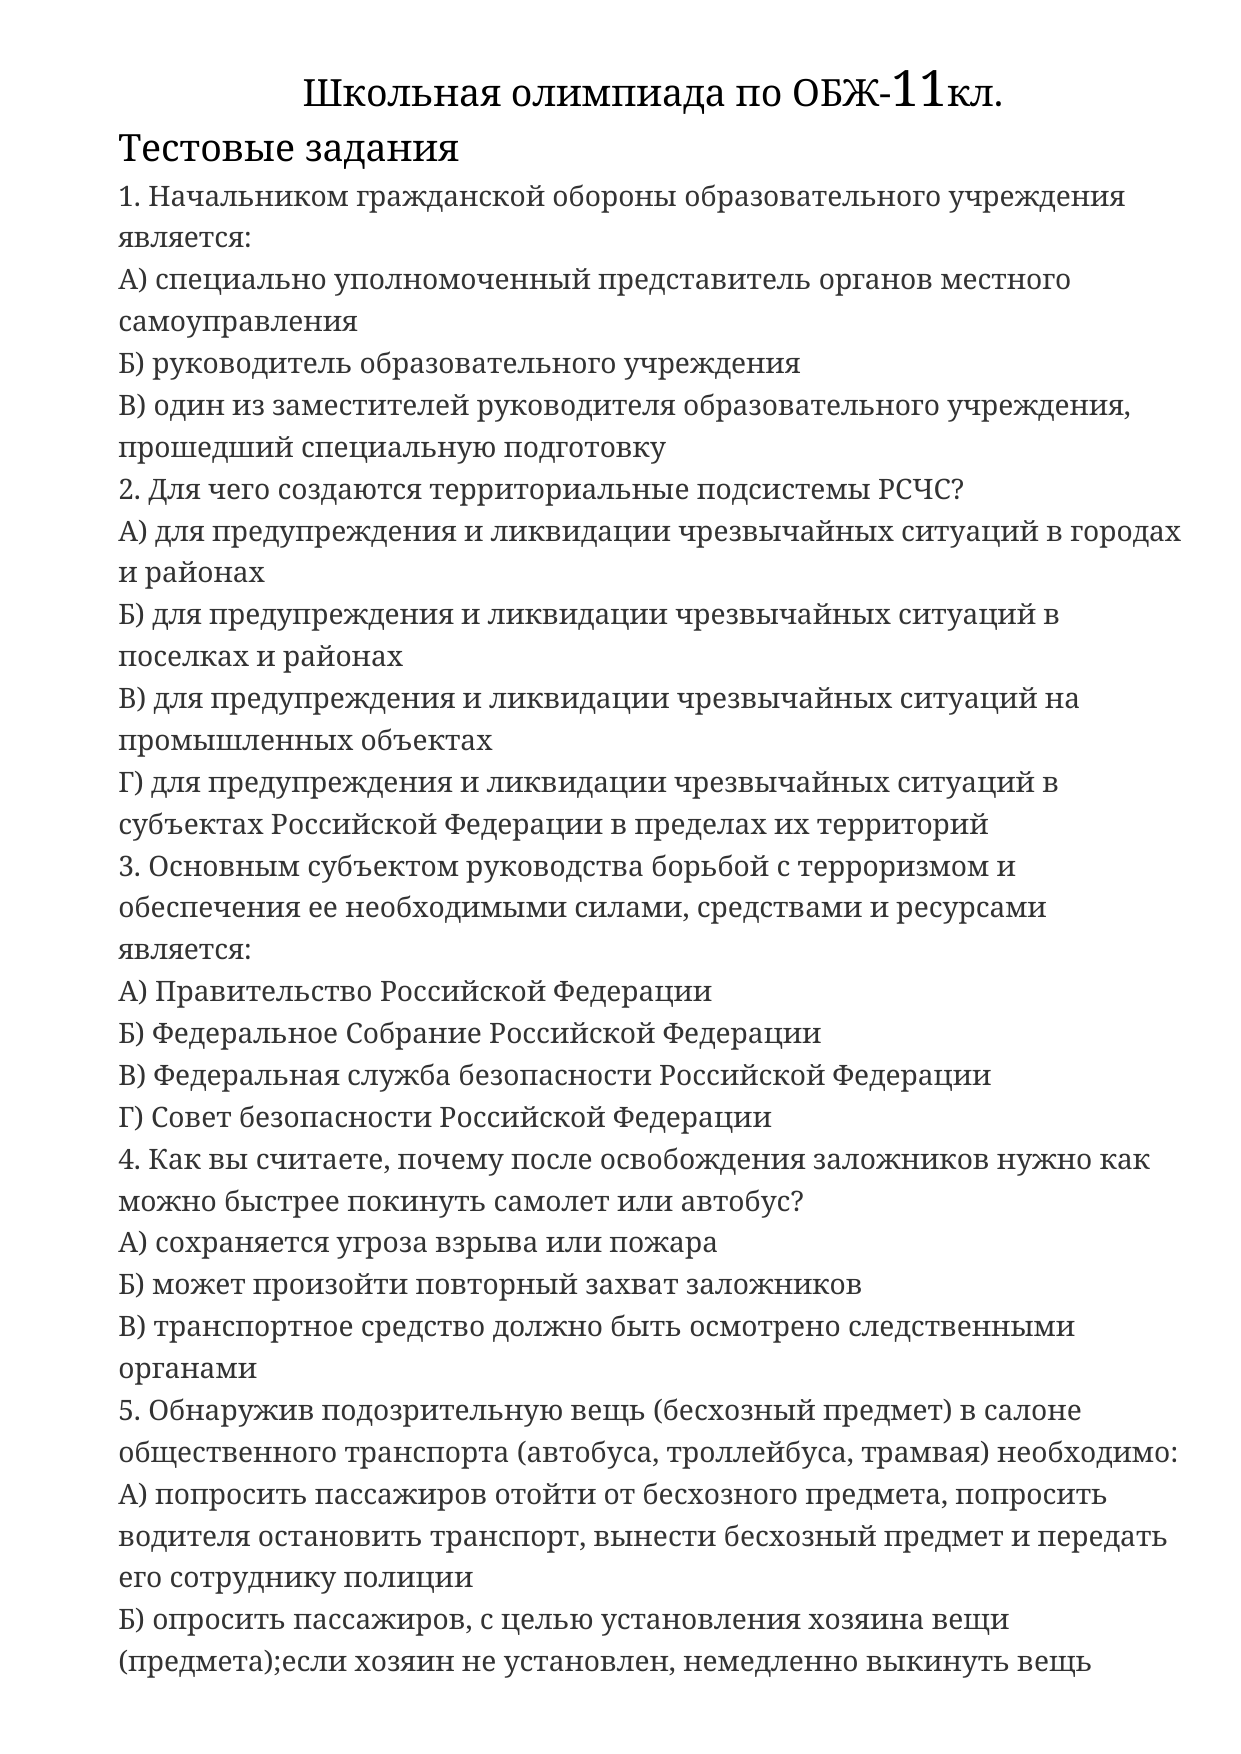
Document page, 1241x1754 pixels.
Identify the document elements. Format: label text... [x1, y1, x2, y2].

text Тестовые задания [118, 121, 1187, 172]
text 3. Основным субъектом руководства борьбой с терроризмом и обеспечения ее необходимыми силами, средствами и ресурсами является: А) Правительство Российской Федерации Б) Федеральное Собрание Российской Федерации В) Федеральная служба безопасности Российской Федерации Г) Совет безопасности Российской Федерации [118, 842, 1187, 1135]
text 2. Для чего создаются территориальные подсистемы РСЧС? А) для предупреждения и ликвидации чрезвычайных ситуаций в городах и районах Б) для предупреждения и ликвидации чрезвычайных ситуаций в поселках и районах В) для предупреждения и ликвидации чрезвычайных ситуаций на промышленных объектах Г) для предупреждения и ликвидации чрезвычайных ситуаций в субъектах Российской Федерации в пределах их территорий [118, 465, 1187, 842]
text 4. Как вы считаете, почему после освобождения заложников нужно как можно быстрее покинуть самолет или автобус? А) сохраняется угроза взрыва или пожара Б) может произойти повторный захват заложников В) транспортное средство должно быть осмотрено следственными органами [118, 1135, 1187, 1387]
text Школьная олимпиада по ОБЖ-11кл. [118, 53, 1187, 121]
text 1. Начальником гражданской обороны образовательного учреждения является: А) специально уполномоченный представитель органов местного самоуправления Б) руководитель образовательного учреждения В) один из заместителей руководителя образовательного учреждения, прошедший специальную подготовку [118, 172, 1187, 465]
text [118, 1387, 1187, 1680]
